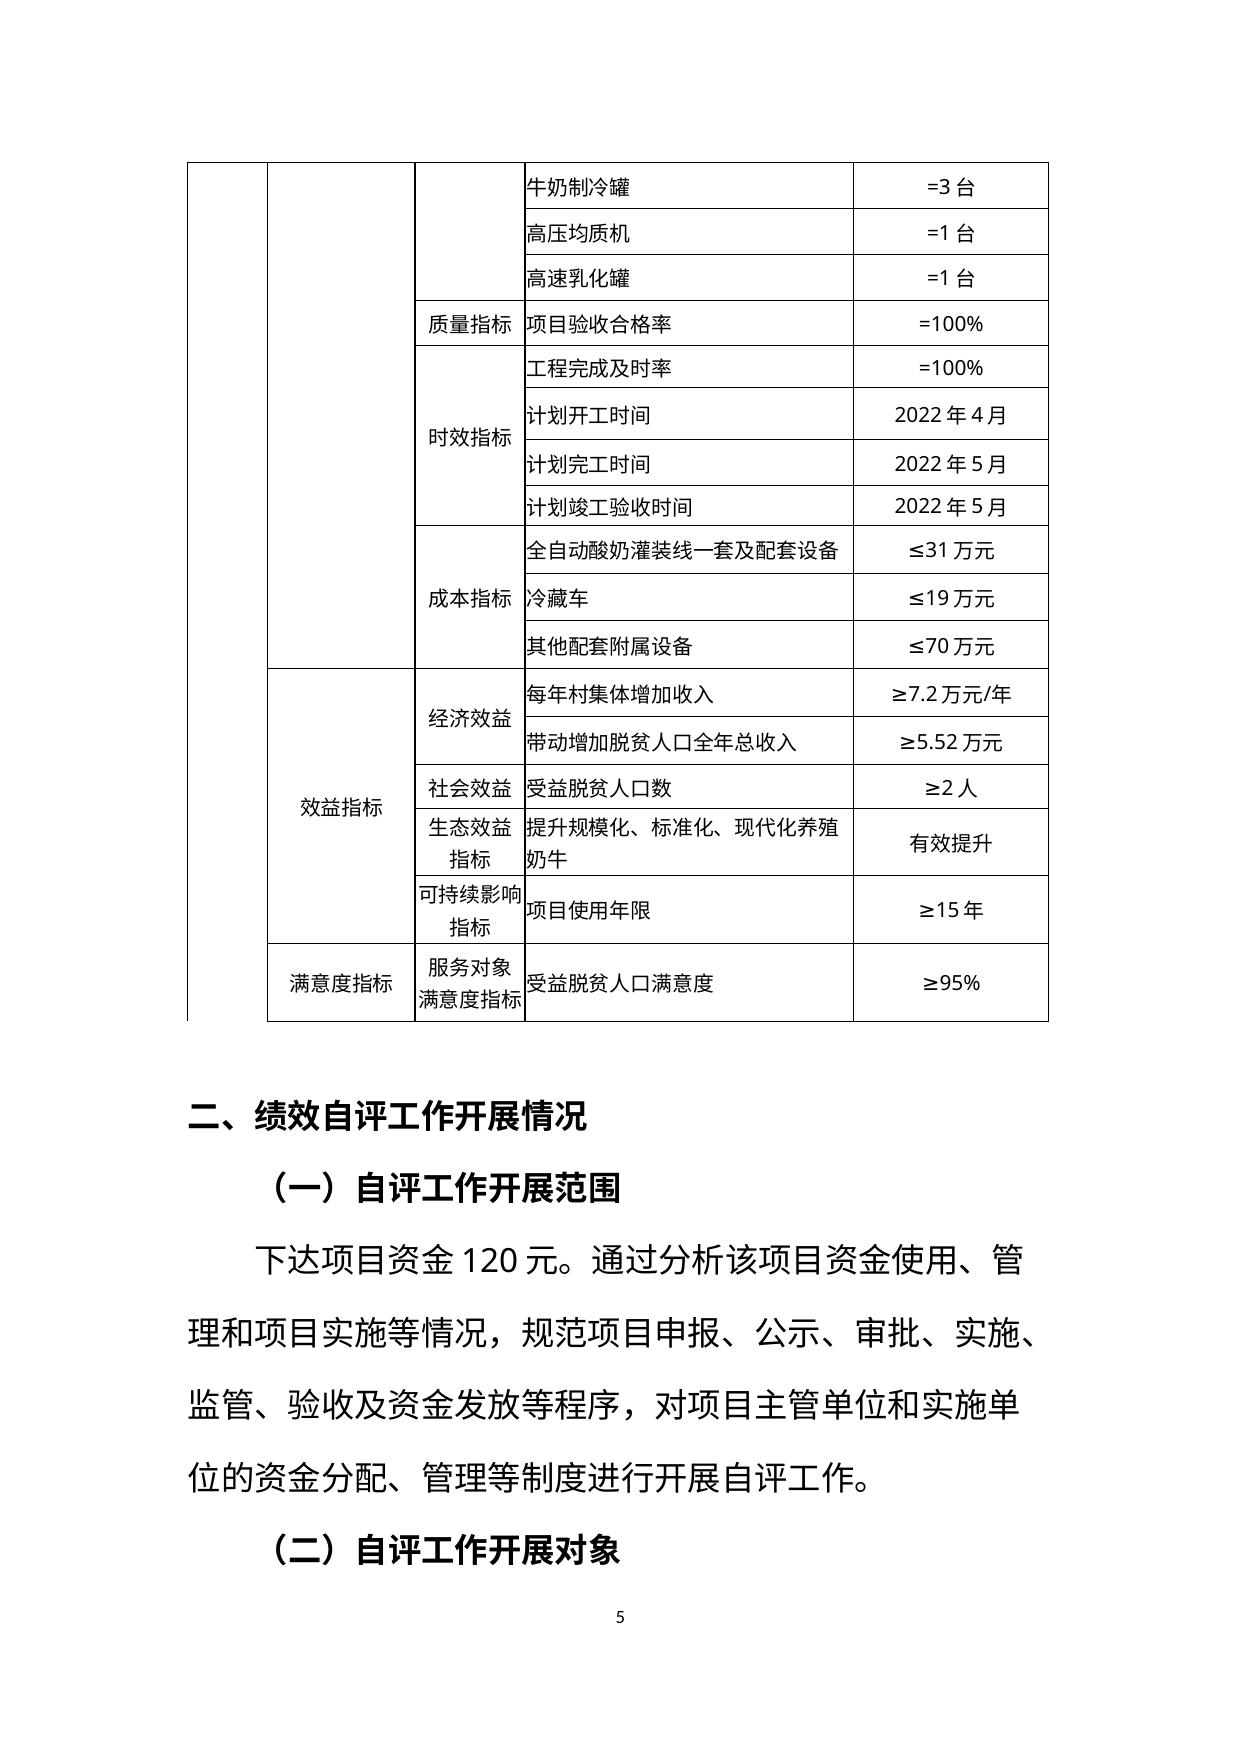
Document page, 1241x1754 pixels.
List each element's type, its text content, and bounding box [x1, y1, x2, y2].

text 二、绩效自评工作开展情况 [187, 1090, 1053, 1138]
table_cell =100% [854, 346, 1048, 387]
table_cell =100% [854, 301, 1048, 345]
table_cell 时效指标 [416, 346, 524, 524]
table_cell 质量指标 [416, 301, 524, 345]
table_cell ≥15年 [854, 876, 1048, 942]
table_cell 带动增加脱贫人口全年总收入 [526, 717, 853, 764]
table_cell 计划竣工验收时间 [526, 486, 853, 524]
table_cell 计划完工时间 [526, 440, 853, 485]
table_cell 项目使用年限 [526, 876, 853, 942]
table_cell 有效提升 [854, 809, 1048, 875]
table_cell 2022年5月 [854, 440, 1048, 485]
table_cell 工程完成及时率 [526, 346, 853, 387]
table_cell 计划开工时间 [526, 388, 853, 439]
table_cell 其他配套附属设备 [526, 621, 853, 668]
table_cell ≤19万元 [854, 574, 1048, 620]
table_cell =3台 [854, 163, 1048, 208]
table_cell ≥95% [854, 944, 1048, 1021]
table_cell ≤70万元 [854, 621, 1048, 668]
text 下达项目资金120元。通过分析该项目资金使用、管理和项目实施等情况，规范项目申报、公示、审批、实施、监管、验收及资金发放等程序，对项目主管单位和实施单位的资金分配、管理等制度进行开展自评工作。 [187, 1234, 1053, 1499]
table_cell ≥5.52万元 [854, 717, 1048, 764]
table_cell =1台 [854, 255, 1048, 299]
table_cell ≥2人 [854, 765, 1048, 808]
text （二）自评工作开展对象 [187, 1524, 1053, 1572]
table_cell 每年村集体增加收入 [526, 669, 853, 716]
text （一）自评工作开展范围 [187, 1162, 1053, 1210]
table_cell 效益指标 [268, 669, 414, 942]
table_cell 生态效益 指标 [416, 809, 524, 875]
table_cell 项目验收合格率 [526, 301, 853, 345]
table_cell =1台 [854, 209, 1048, 254]
table_cell 2022年4月 [854, 388, 1048, 439]
table_cell 受益脱贫人口数 [526, 765, 853, 808]
table_cell 牛奶制冷罐 [526, 163, 853, 208]
table_cell 冷藏车 [526, 574, 853, 620]
table_cell 受益脱贫人口满意度 [526, 944, 853, 1021]
table_cell ≥7.2万元/年 [854, 669, 1048, 716]
table_cell 高速乳化罐 [526, 255, 853, 299]
table_cell 可持续影响 指标 [416, 876, 524, 942]
table_cell 服务对象 满意度指标 [416, 944, 524, 1021]
table_cell 经济效益 [416, 669, 524, 764]
table_cell ≤31万元 [854, 526, 1048, 572]
table_cell 高压均质机 [526, 209, 853, 254]
table_cell 成本指标 [416, 526, 524, 668]
table_cell 提升规模化、标准化、现代化养殖奶牛 [526, 809, 853, 875]
table_cell 全自动酸奶灌装线一套及配套设备 [526, 526, 853, 572]
table_cell 满意度指标 [268, 944, 414, 1021]
table_cell 社会效益 [416, 765, 524, 808]
table_cell 2022年5月 [854, 486, 1048, 524]
